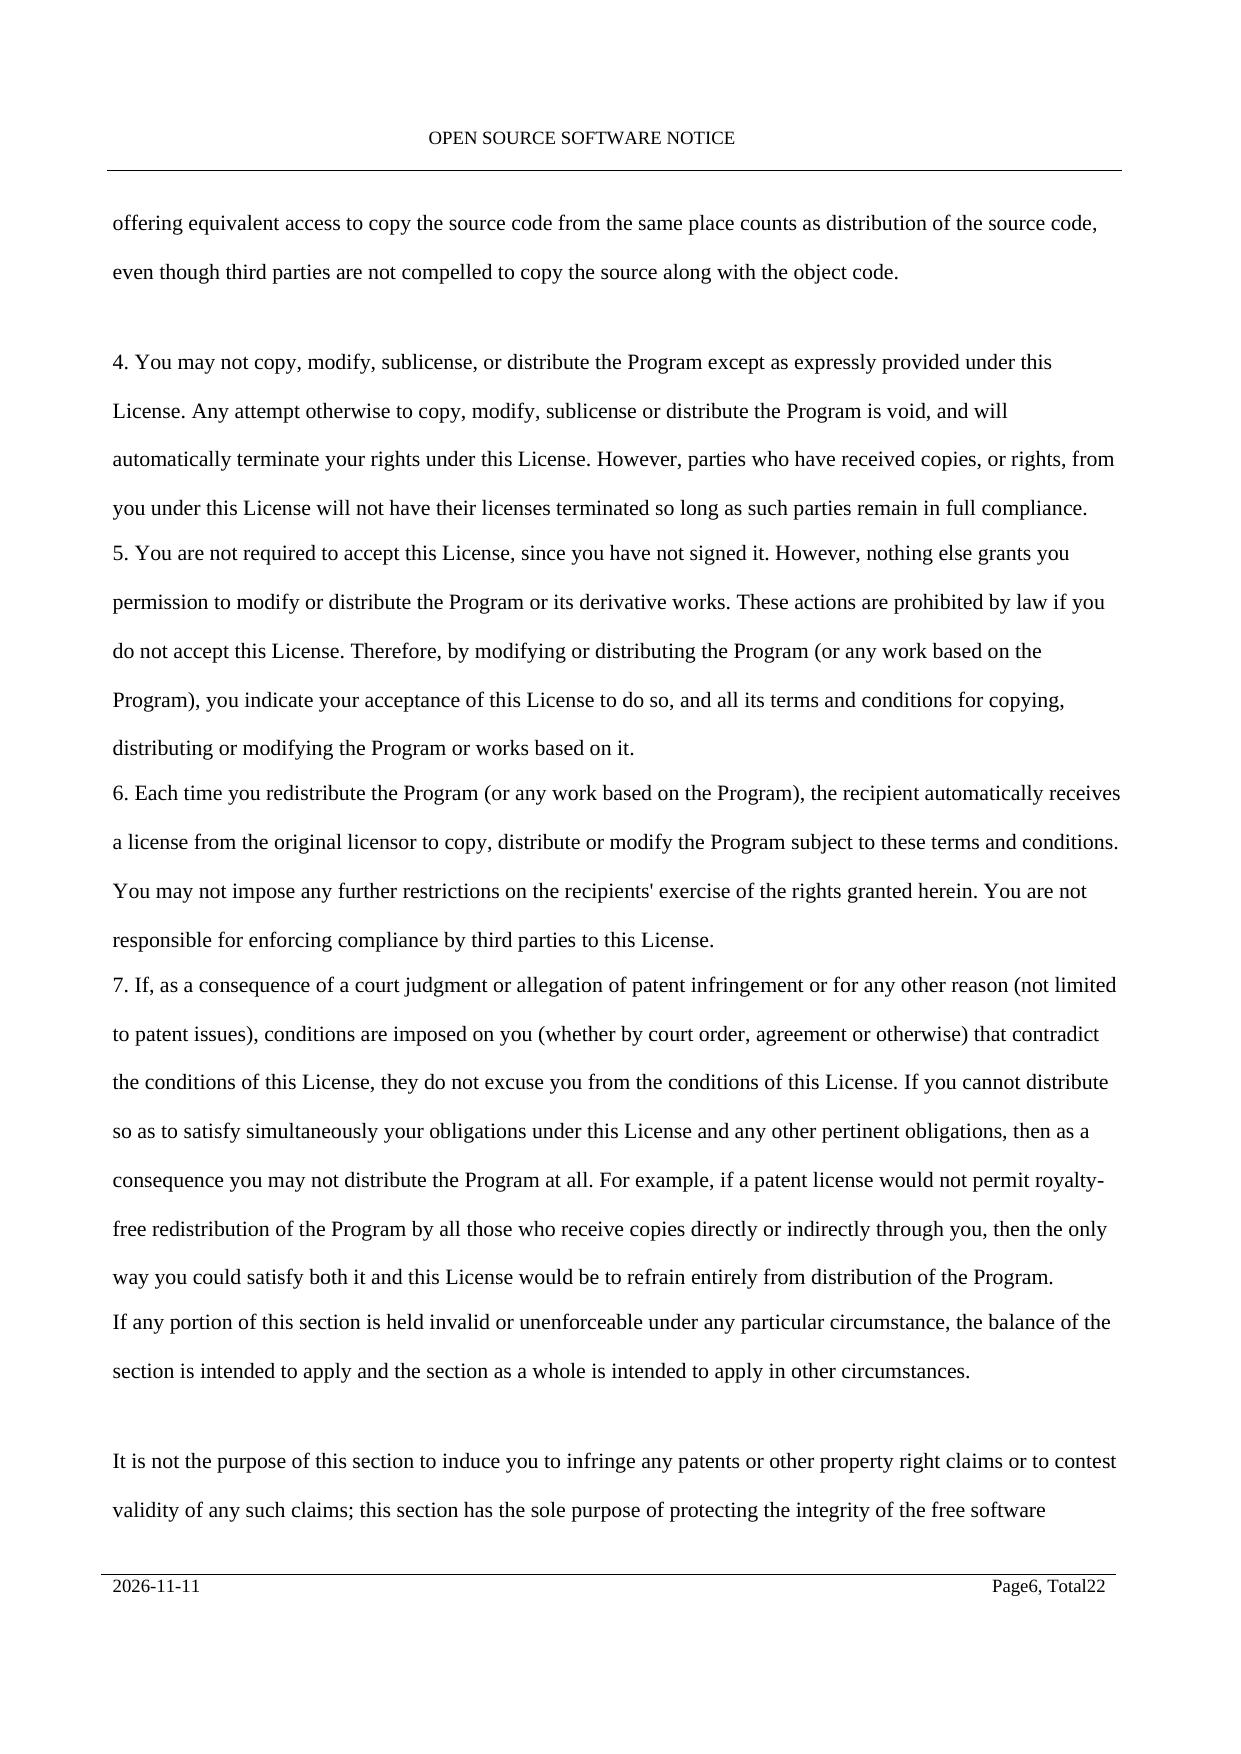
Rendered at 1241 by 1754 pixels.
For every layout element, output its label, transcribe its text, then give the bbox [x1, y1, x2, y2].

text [112, 206, 1128, 288]
text 7. If, as a consequence of a court judgment or allegation of patent infringement or for any other reason (not limited to patent issues), conditions are imposed on you (whether by court order, agreement or otherwise) that contradict the conditions of this License, they do not excuse you from the conditions of this License. If you cannot distribute so as to satisfy simultaneously your obligations under this License and any other pertinent obligations, then as a consequence you may not distribute the Program at all. For example, if a patent license would not permit royalty-free redistribution of the Program by all those who receive copies directly or indirectly through you, then the only way you could satisfy both it and this License would be to refrain entirely from distribution of the Program. [112, 968, 1128, 1293]
text 5. You are not required to accept this License, since you have not signed it. However, nothing else grants you permission to modify or distribute the Program or its derivative works. These actions are prohibited by law if you do not accept this License. Therefore, by modifying or distributing the Program (or any work based on the Program), you indicate your acceptance of this License to do so, and all its terms and conditions for copying, distributing or modifying the Program or works based on it. [112, 537, 1128, 764]
text If any portion of this section is held invalid or unenforceable under any particular circumstance, the balance of the section is intended to apply and the section as a whole is intended to apply in other circumstances. [112, 1306, 1128, 1387]
text 6. Each time you redistribute the Program (or any work based on the Program), the recipient automatically receives a license from the original licensor to copy, distribute or modify the Program subject to these terms and conditions. You may not impose any further restrictions on the recipients' exercise of the rights granted herein. You are not responsible for enforcing compliance by third parties to this License. [112, 777, 1128, 956]
text 4. You may not copy, modify, sublicense, or distribute the Program except as expressly provided under this License. Any attempt otherwise to copy, modify, sublicense or distribute the Program is void, and will automatically terminate your rights under this License. However, parties who have received copies, or rights, from you under this License will not have their licenses terminated so long as such parties remain in full compliance. [112, 345, 1128, 524]
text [112, 1445, 1128, 1526]
